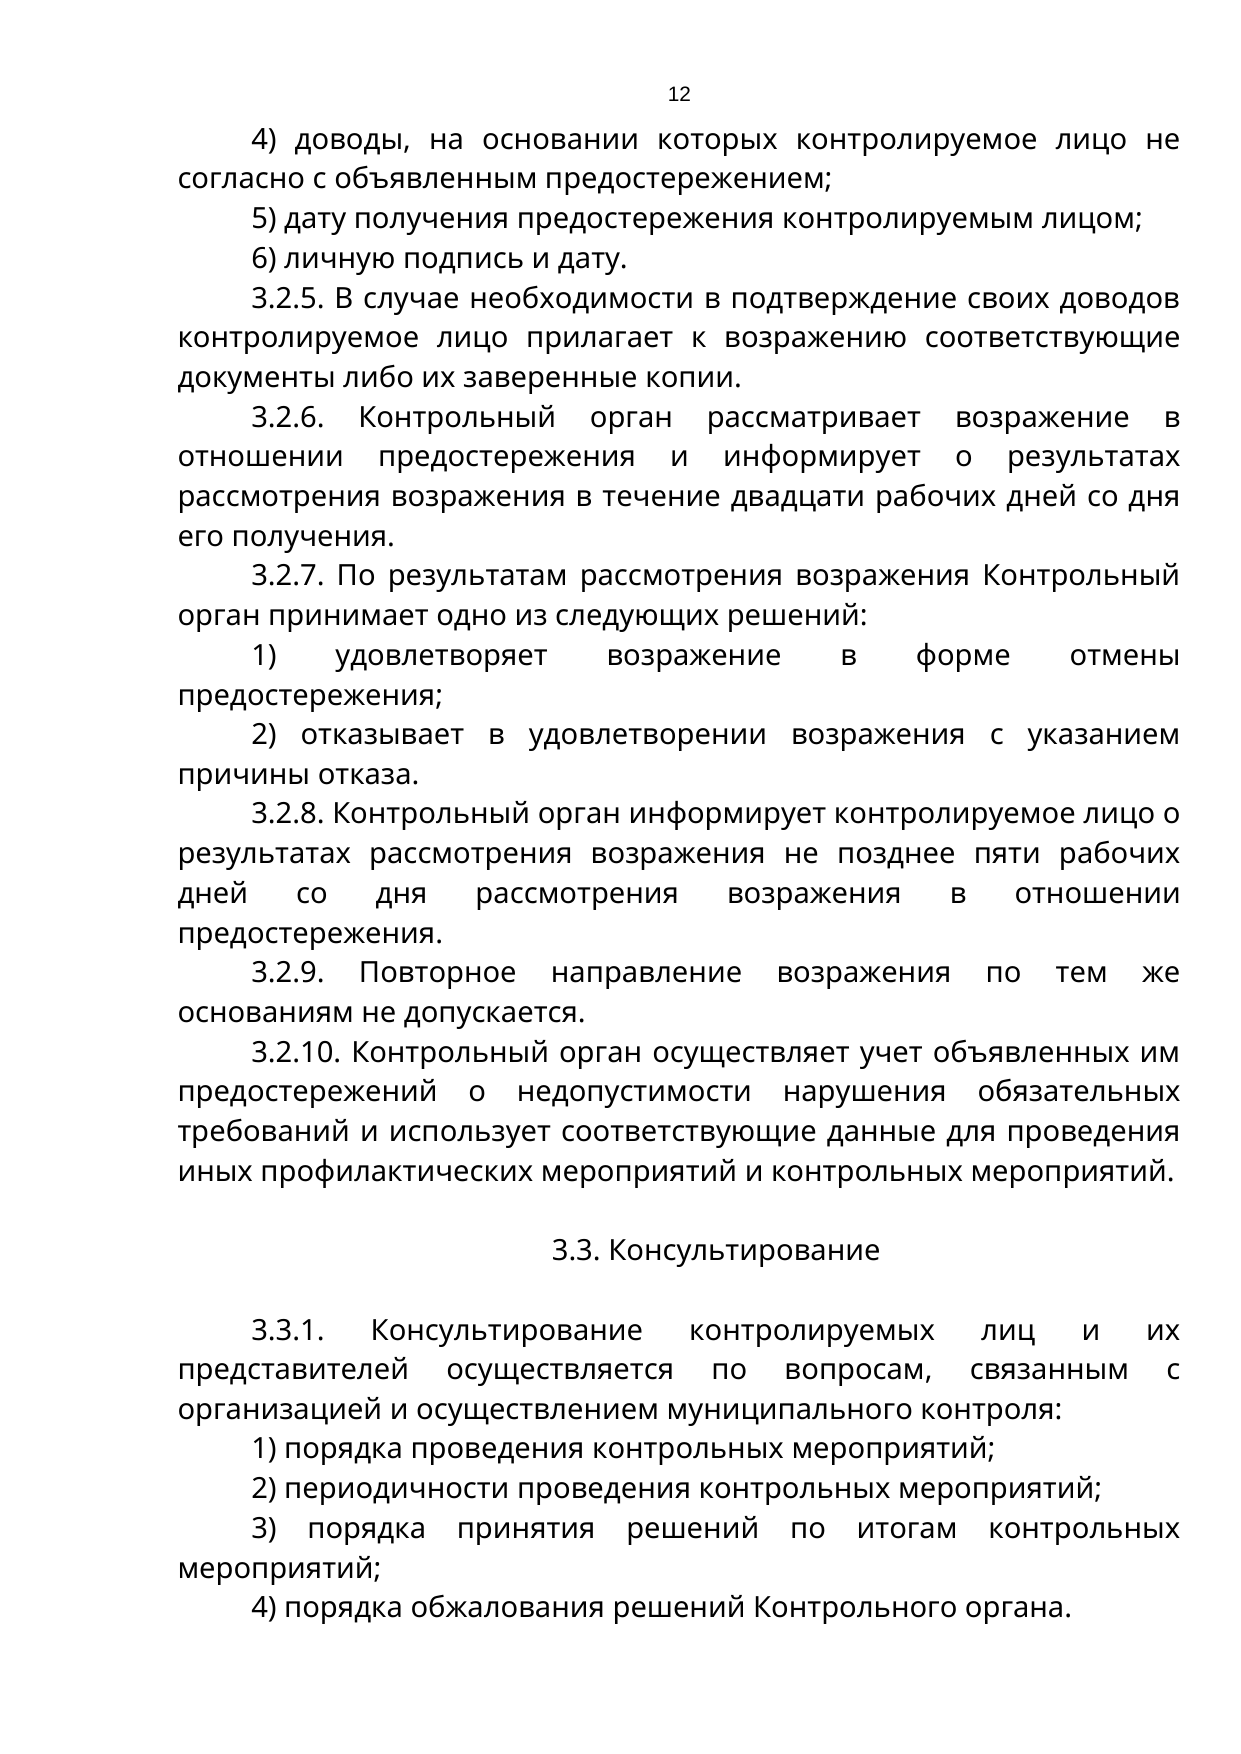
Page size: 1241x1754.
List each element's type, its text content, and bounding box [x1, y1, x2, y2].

text 1) порядка проведения контрольных мероприятий; [177, 1428, 1181, 1467]
text 2) периодичности проведения контрольных мероприятий; [177, 1467, 1181, 1507]
text 1) удовлетворяет возражение в форме отмены предостережения; [177, 634, 1181, 713]
text 4) порядка обжалования решений Контрольного органа. [177, 1587, 1181, 1626]
text 3.2.5. В случае необходимости в подтверждение своих доводов контролируемое лицо прилагает к возражению соответствующие документы либо их заверенные копии. [177, 277, 1181, 396]
text 3.2.7. По результатам рассмотрения возражения Контрольный орган принимает одно из следующих решений: [177, 555, 1181, 634]
text 3.2.8. Контрольный орган информирует контролируемое лицо о результатах рассмотрения возражения не позднее пяти рабочих дней со дня рассмотрения возражения в отношении предостережения. [177, 793, 1181, 952]
text 3) порядка принятия решений по итогам контрольных мероприятий; [177, 1507, 1181, 1587]
text 4) доводы, на основании которых контролируемое лицо не согласно с объявленным предостережением; [177, 118, 1181, 197]
text 5) дату получения предостережения контролируемым лицом; [177, 197, 1181, 237]
text 3.3.1. Консультирование контролируемых лиц и их представителей осуществляется по вопросам, связанным с организацией и осуществлением муниципального контроля: [177, 1309, 1181, 1428]
text 6) личную подпись и дату. [177, 237, 1181, 277]
text 3.2.6. Контрольный орган рассматривает возражение в отношении предостережения и информирует о результатах рассмотрения возражения в течение двадцати рабочих дней со дня его получения. [177, 396, 1181, 555]
text 3.2.9. Повторное направление возражения по тем же основаниям не допускается. [177, 952, 1181, 1031]
text 2) отказывает в удовлетворении возражения с указанием причины отказа. [177, 713, 1181, 793]
text 3.2.10. Контрольный орган осуществляет учет объявленных им предостережений о недопустимости нарушения обязательных требований и использует соответствующие данные для проведения иных профилактических мероприятий и контрольных мероприятий. [177, 1031, 1181, 1190]
text 3.3. Консультирование [177, 1229, 1181, 1269]
